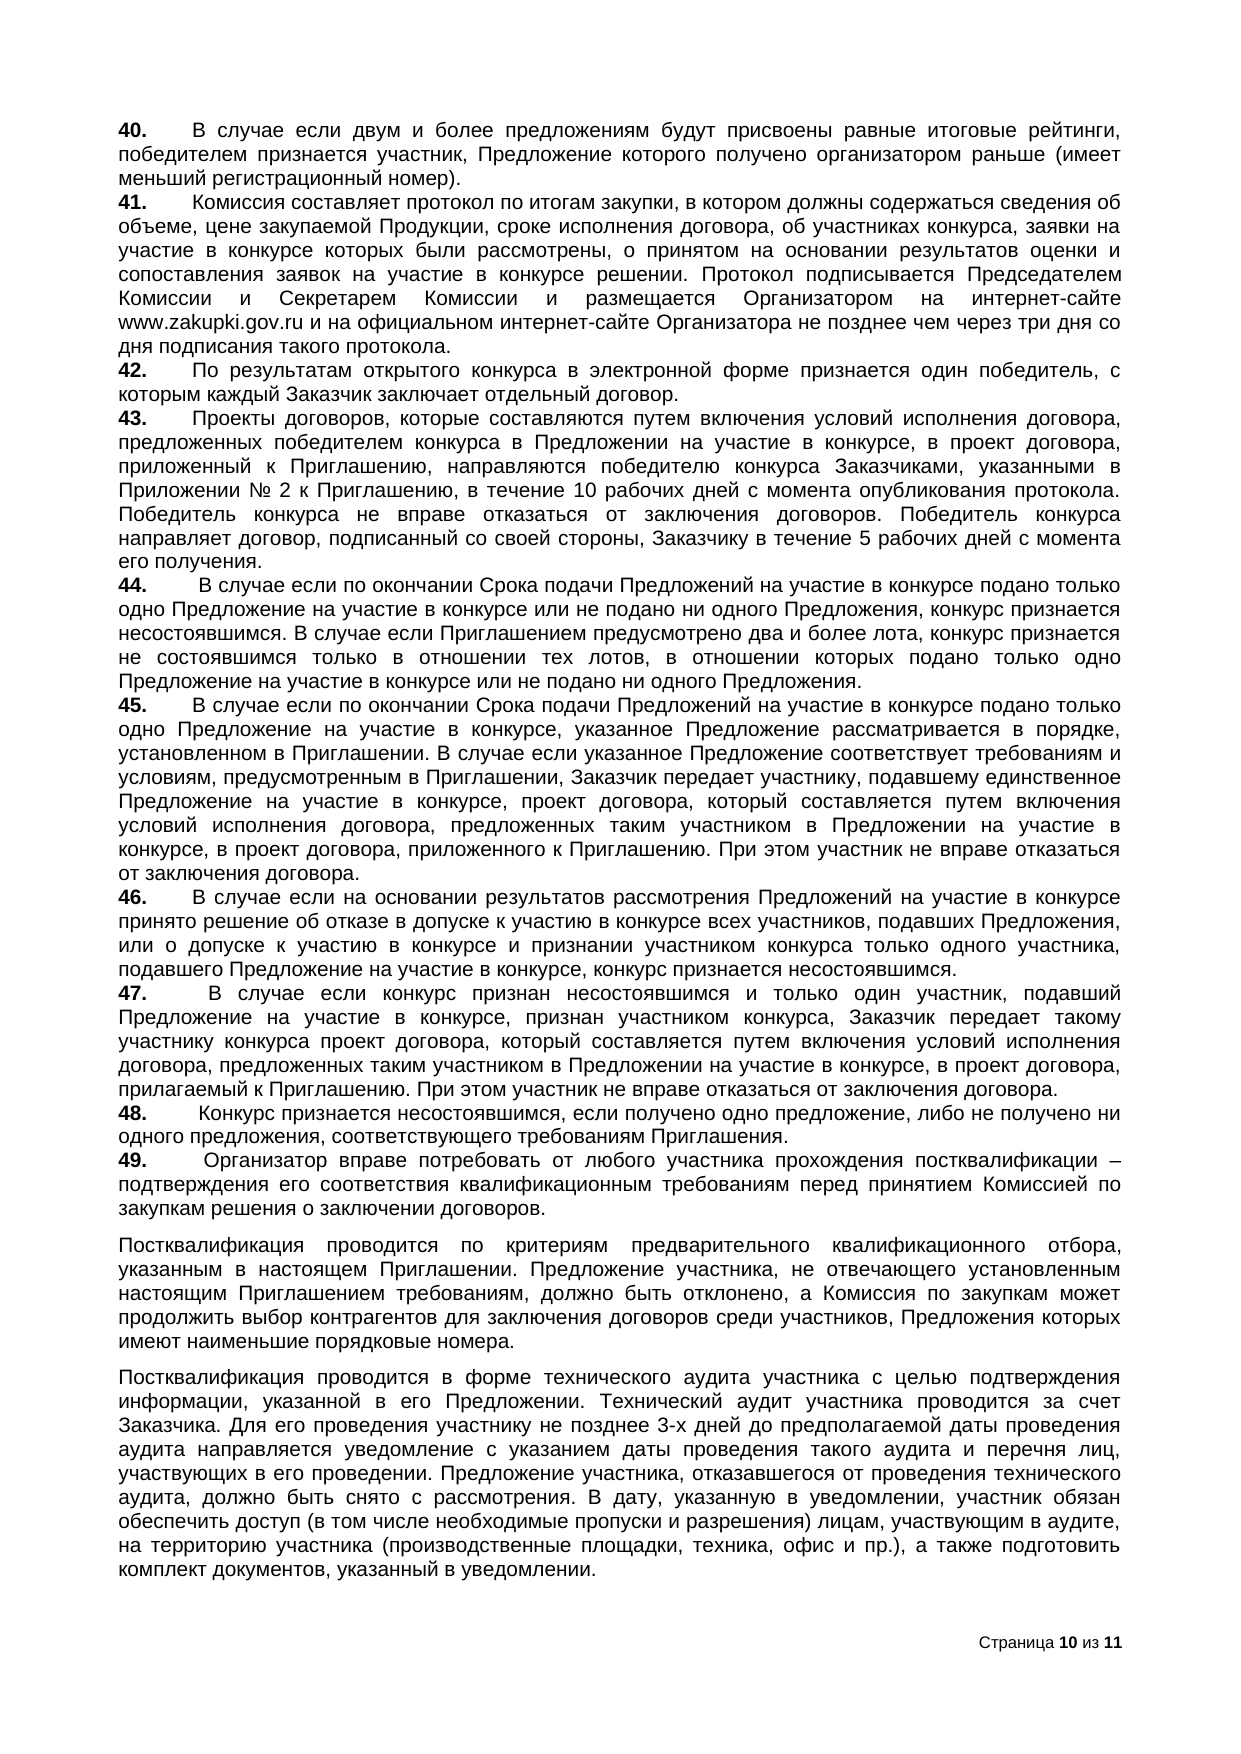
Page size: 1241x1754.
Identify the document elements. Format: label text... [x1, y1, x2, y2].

list Комиссия составляет протокол по итогам закупки, в котором должны содержаться сведения об объеме, цене закупаемой Продукции, сроке исполнения договора, об участниках конкурса, заявки на участие в конкурсе которых были рассмотрены, о принятом на основании результатов оценки и сопоставления заявок на участие в конкурсе решении. Протокол подписывается Председателем Комиссии и Секретарем Комиссии и размещается Организатором на интернет-сайте www.zakupki.gov.ru и на официальном интернет-сайте Организатора не позднее чем через три дня со дня подписания такого протокола. [118, 190, 1122, 358]
list По результатам открытого конкурса в электронной форме признается один победитель, с которым каждый Заказчик заключает отдельный договор. [118, 358, 1122, 406]
list В случае если конкурс признан несостоявшимся и только один участник, подавший Предложение на участие в конкурсе, признан участником конкурса, Заказчик передает такому участнику конкурса проект договора, который составляется путем включения условий исполнения договора, предложенных таким участником в Предложении на участие в конкурсе, в проект договора, прилагаемый к Приглашению. При этом участник не вправе отказаться от заключения договора. [118, 981, 1122, 1100]
text Постквалификация проводится в форме технического аудита участника с целью подтверждения информации, указанной в его Предложении. Технический аудит участника проводится за счет Заказчика. Для его проведения участнику не позднее 3-х дней до предполагаемой даты проведения аудита направляется уведомление с указанием даты проведения такого аудита и перечня лиц, участвующих в его проведении. Предложение участника, отказавшегося от проведения технического аудита, должно быть снято с рассмотрения. В дату, указанную в уведомлении, участник обязан обеспечить доступ (в том числе необходимые пропуски и разрешения) лицам, участвующим в аудите, на территорию участника (производственные площадки, техника, офис и пр.), а также подготовить комплект документов, указанный в уведомлении. [118, 1365, 1122, 1581]
list Организатор вправе потребовать от любого участника прохождения постквалификации – подтверждения его соответствия квалификационным требованиям перед принятием Комиссией по закупкам решения о заключении договоров. [118, 1148, 1122, 1220]
list В случае если по окончании Срока подачи Предложений на участие в конкурсе подано только одно Предложение на участие в конкурсе, указанное Предложение рассматривается в порядке, установленном в Приглашении. В случае если указанное Предложение соответствует требованиям и условиям, предусмотренным в Приглашении, Заказчик передает участнику, подавшему единственное Предложение на участие в конкурсе, проект договора, который составляется путем включения условий исполнения договора, предложенных таким участником в Предложении на участие в конкурсе, в проект договора, приложенного к Приглашению. При этом участник не вправе отказаться от заключения договора. [118, 693, 1122, 885]
list В случае если на основании результатов рассмотрения Предложений на участие в конкурсе принято решение об отказе в допуске к участию в конкурсе всех участников, подавших Предложения, или о допуске к участию в конкурсе и признании участником конкурса только одного участника, подавшего Предложение на участие в конкурсе, конкурс признается несостоявшимся. [118, 885, 1122, 981]
text Постквалификация проводится по критериям предварительного квалификационного отбора, указанным в настоящем Приглашении. Предложение участника, не отвечающего установленным настоящим Приглашением требованиям, должно быть отклонено, а Комиссия по закупкам может продолжить выбор контрагентов для заключения договоров среди участников, Предложения которых имеют наименьшие порядковые номера. [118, 1233, 1122, 1352]
list В случае если по окончании Срока подачи Предложений на участие в конкурсе подано только одно Предложение на участие в конкурсе или не подано ни одного Предложения, конкурс признается несостоявшимся. В случае если Приглашением предусмотрено два и более лота, конкурс признается не состоявшимся только в отношении тех лотов, в отношении которых подано только одно Предложение на участие в конкурсе или не подано ни одного Предложения. [118, 573, 1122, 693]
list В случае если двум и более предложениям будут присвоены равные итоговые рейтинги, победителем признается участник, Предложение которого получено организатором раньше (имеет меньший регистрационный номер). [118, 118, 1122, 190]
list Проекты договоров, которые составляются путем включения условий исполнения договора, предложенных победителем конкурса в Предложении на участие в конкурсе, в проект договора, приложенный к Приглашению, направляются победителю конкурса Заказчиками, указанными в Приложении № 2 к Приглашению, в течение 10 рабочих дней с момента опубликования протокола. Победитель конкурса не вправе отказаться от заключения договоров. Победитель конкурса направляет договор, подписанный со своей стороны, Заказчику в течение 5 рабочих дней с момента его получения. [118, 406, 1122, 573]
list Конкурс признается несостоявшимся, если получено одно предложение, либо не получено ни одного предложения, соответствующего требованиям Приглашения. [118, 1100, 1122, 1148]
